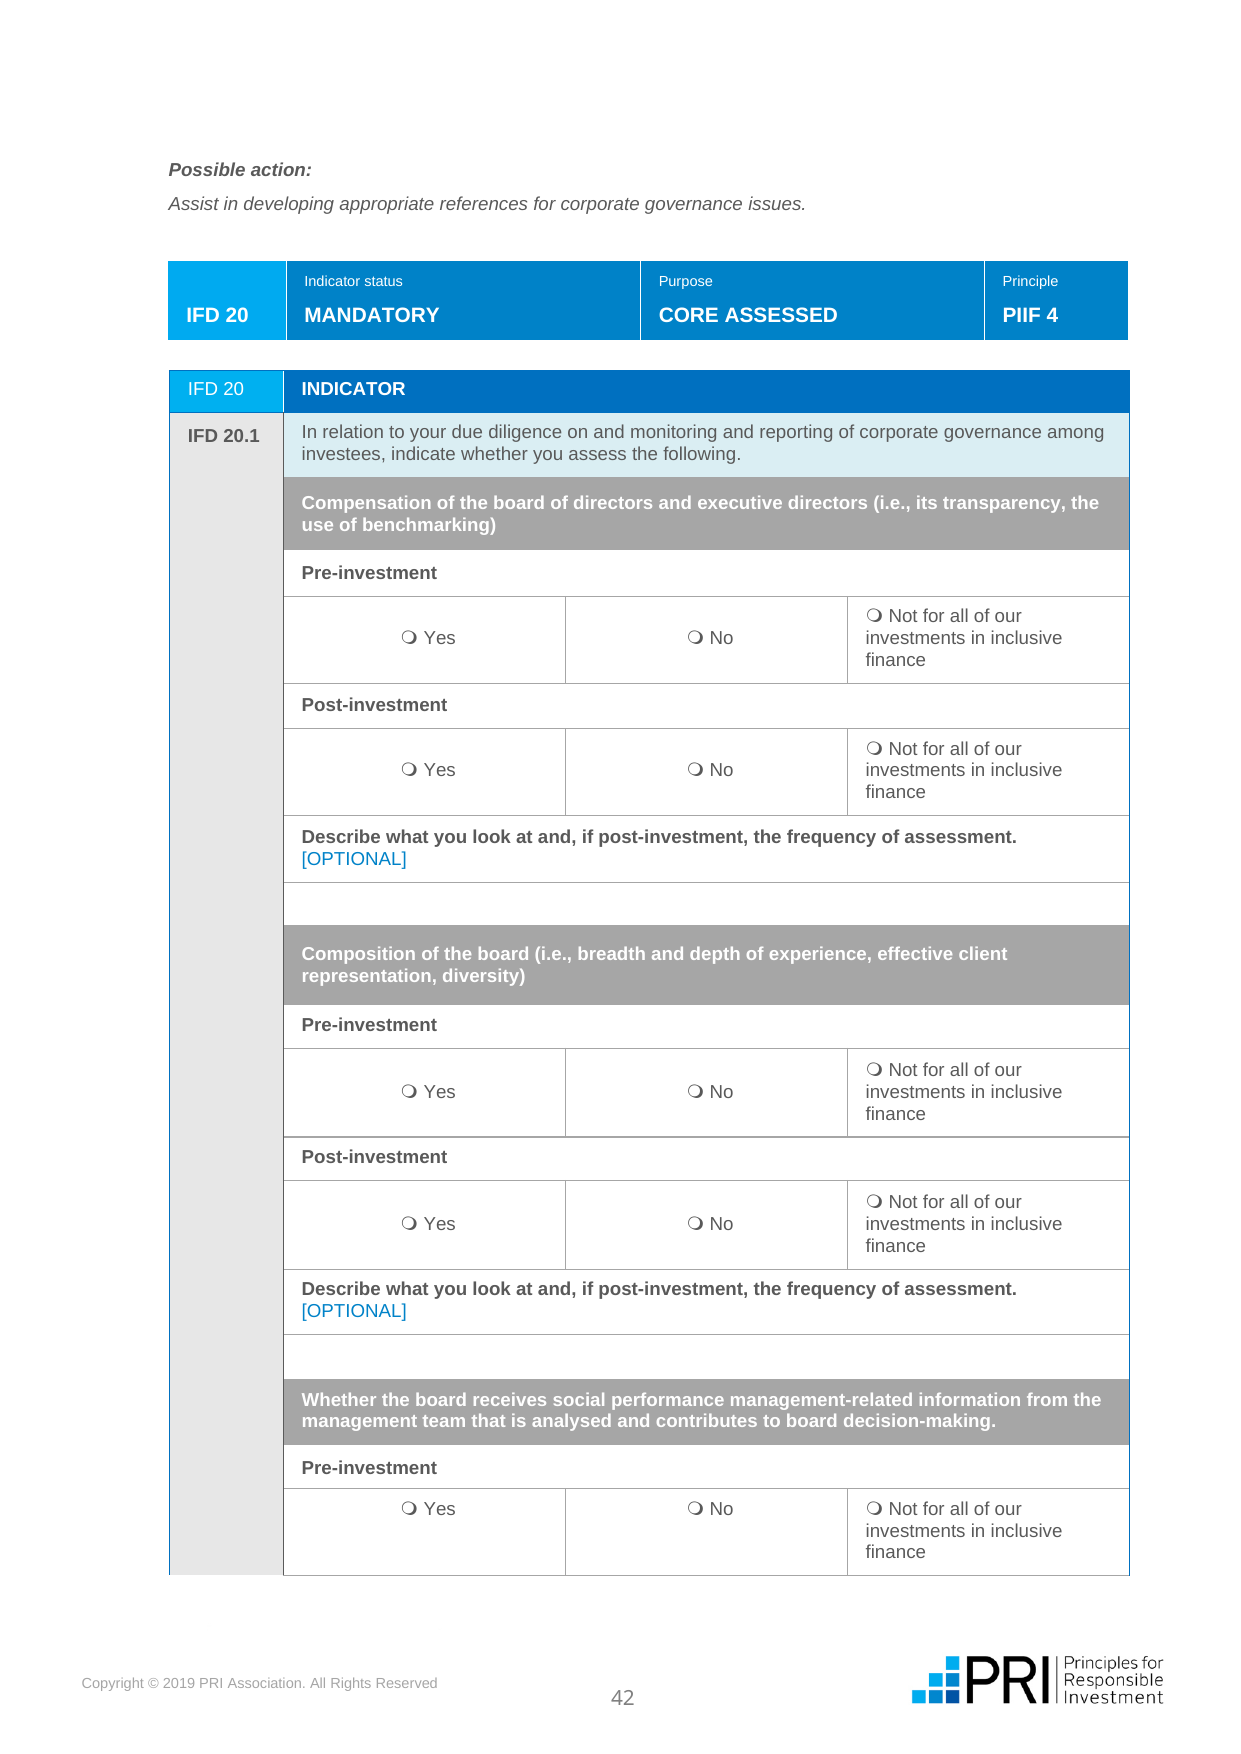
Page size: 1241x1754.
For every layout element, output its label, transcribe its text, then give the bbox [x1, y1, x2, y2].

table_header INDICATOR [284, 371, 1129, 412]
table_header [168, 261, 286, 297]
table_cell PIIF 4 [985, 297, 1128, 340]
table_cell Post-investment [284, 1138, 1129, 1180]
table_cell Not for all of our investments in inclusive finance [848, 1181, 1129, 1268]
table_cell No [566, 1489, 847, 1575]
table_cell Describe what you look at and, if post-investment, the frequency of assessment. [Optional] [284, 816, 1129, 882]
table_cell Yes [284, 1489, 565, 1575]
text Assist in developing appropriate references for corporate governance issues. [168, 192, 1072, 214]
table_header Principle [985, 261, 1128, 297]
table_header Indicator status [287, 261, 640, 297]
table_header IFD 20 [170, 371, 283, 412]
table_cell CORE ASSESSED [641, 297, 984, 340]
table_cell IFD 20.1 [170, 413, 283, 1575]
table_cell Compensation of the board of directors and executive directors (i.e., its transparency, the use of benchmarking) [284, 477, 1129, 550]
table_cell Yes [284, 597, 565, 682]
table_cell Yes [284, 1181, 565, 1268]
table_cell Composition of the board (i.e., breadth and depth of experience, effective client representation, diversity) [284, 925, 1129, 1005]
table_cell Pre-investment [284, 1445, 1129, 1488]
table_header Purpose [641, 261, 984, 297]
table_cell [284, 1335, 1129, 1379]
table_cell IFD 20 [168, 297, 286, 340]
table_cell No [566, 1049, 847, 1136]
table_cell Pre-investment [284, 550, 1129, 596]
table_cell Pre-investment [284, 1005, 1129, 1048]
table_cell No [566, 597, 847, 682]
table_cell Not for all of our investments in inclusive finance [848, 1049, 1129, 1136]
picture [0, 1560, 1241, 1754]
table_cell [284, 883, 1129, 925]
table_cell Whether the board receives social performance management-related information from the management team that is analysed and contributes to board decision-making. [284, 1380, 1129, 1444]
table_cell Post-investment [284, 684, 1129, 728]
table_cell Not for all of our investments in inclusive finance [848, 729, 1129, 815]
table_cell MANDATORY [287, 297, 640, 340]
table_cell No [566, 729, 847, 815]
table_cell Yes [284, 729, 565, 815]
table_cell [848, 1489, 1129, 1575]
table_cell Not for all of our investments in inclusive finance [848, 597, 1129, 682]
table_cell Yes [284, 1049, 565, 1136]
table_cell In relation to your due diligence on and monitoring and reporting of corporate governance among investees, indicate whether you assess the following. [284, 413, 1129, 477]
table_cell No [566, 1181, 847, 1268]
text Possible action: [168, 158, 1072, 180]
table_cell Describe what you look at and, if post-investment, the frequency of assessment. [Optional] [284, 1270, 1129, 1333]
